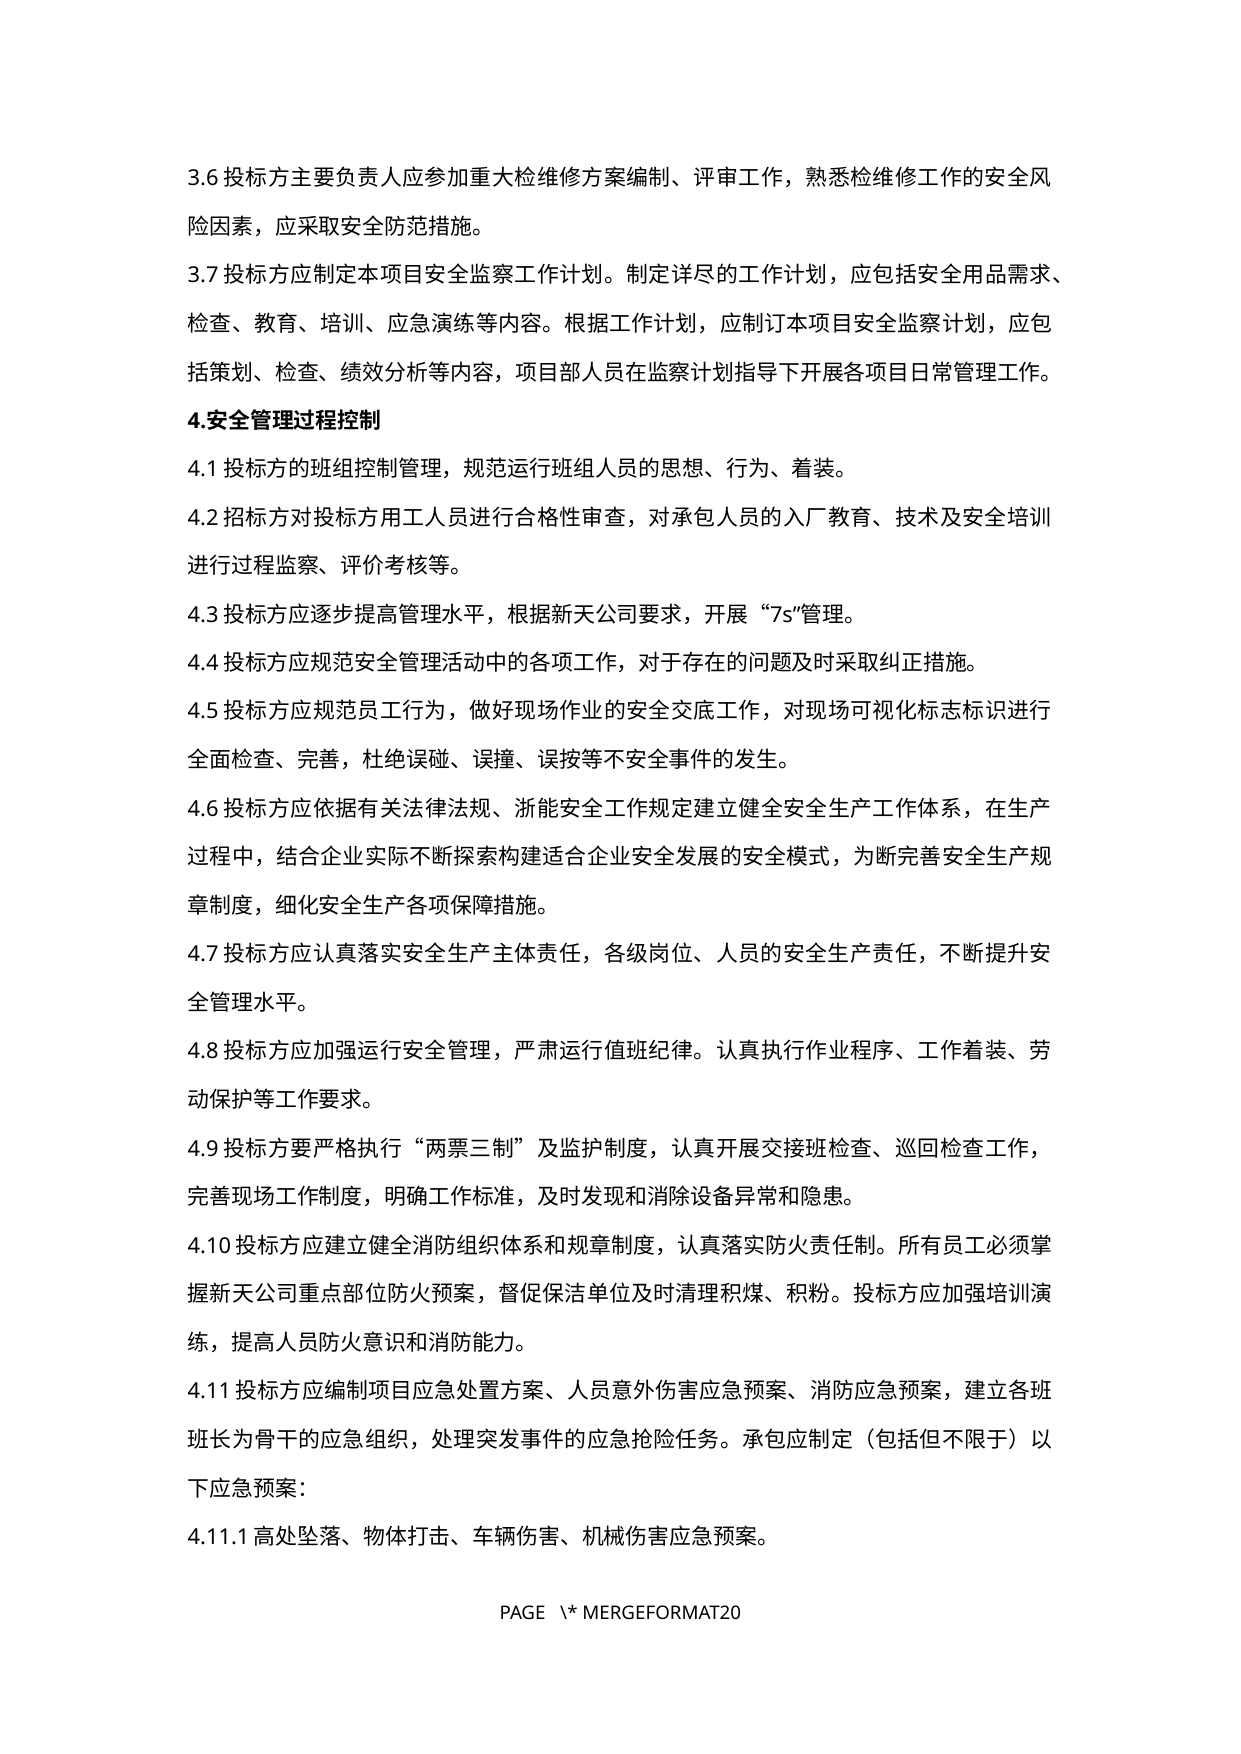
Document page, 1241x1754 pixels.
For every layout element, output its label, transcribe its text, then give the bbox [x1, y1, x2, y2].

text 4.3投标方应逐步提高管理水平，根据新天公司要求，开展“7s”管理。 [187, 596, 1053, 629]
text 4.4投标方应规范安全管理活动中的各项工作，对于存在的问题及时采取纠正措施。 [187, 645, 1053, 677]
text 4.5投标方应规范员工行为，做好现场作业的安全交底工作，对现场可视化标志标识进行全面检查、完善，杜绝误碰、误撞、误按等不安全事件的发生。 [187, 693, 1053, 774]
text 4.9投标方要严格执行“两票三制”及监护制度，认真开展交接班检查、巡回检查工作，完善现场工作制度，明确工作标准，及时发现和消除设备异常和隐患。 [187, 1130, 1053, 1211]
text 3.7投标方应制定本项目安全监察工作计划。制定详尽的工作计划，应包括安全用品需求、检查、教育、培训、应急演练等内容。根据工作计划，应制订本项目安全监察计划，应包括策划、检查、绩效分析等内容，项目部人员在监察计划指导下开展各项目日常管理工作。 [187, 257, 1053, 387]
text 3.6投标方主要负责人应参加重大检维修方案编制、评审工作，熟悉检维修工作的安全风险因素，应采取安全防范措施。 [187, 160, 1053, 241]
text 4.8投标方应加强运行安全管理，严肃运行值班纪律。认真执行作业程序、工作着装、劳动保护等工作要求。 [187, 1033, 1053, 1114]
text 4.1投标方的班组控制管理，规范运行班组人员的思想、行为、着装。 [187, 451, 1053, 483]
text 4.11.1高处坠落、物体打击、车辆伤害、机械伤害应急预案。 [187, 1519, 1053, 1551]
text 4.7投标方应认真落实安全生产主体责任，各级岗位、人员的安全生产责任，不断提升安全管理水平。 [187, 936, 1053, 1017]
text 4.11投标方应编制项目应急处置方案、人员意外伤害应急预案、消防应急预案，建立各班班长为骨干的应急组织，处理突发事件的应急抢险任务。承包应制定（包括但不限于）以下应急预案： [187, 1373, 1053, 1503]
text 4.安全管理过程控制 [187, 403, 1053, 435]
text 4.2招标方对投标方用工人员进行合格性审查，对承包人员的入厂教育、技术及安全培训进行过程监察、评价考核等。 [187, 499, 1053, 581]
text 4.6投标方应依据有关法律法规、浙能安全工作规定建立健全安全生产工作体系，在生产过程中，结合企业实际不断探索构建适合企业安全发展的安全模式，为断完善安全生产规章制度，细化安全生产各项保障措施。 [187, 790, 1053, 920]
text 4.10投标方应建立健全消防组织体系和规章制度，认真落实防火责任制。所有员工必须掌握新天公司重点部位防火预案，督促保洁单位及时清理积煤、积粉。投标方应加强培训演练，提高人员防火意识和消防能力。 [187, 1227, 1053, 1357]
